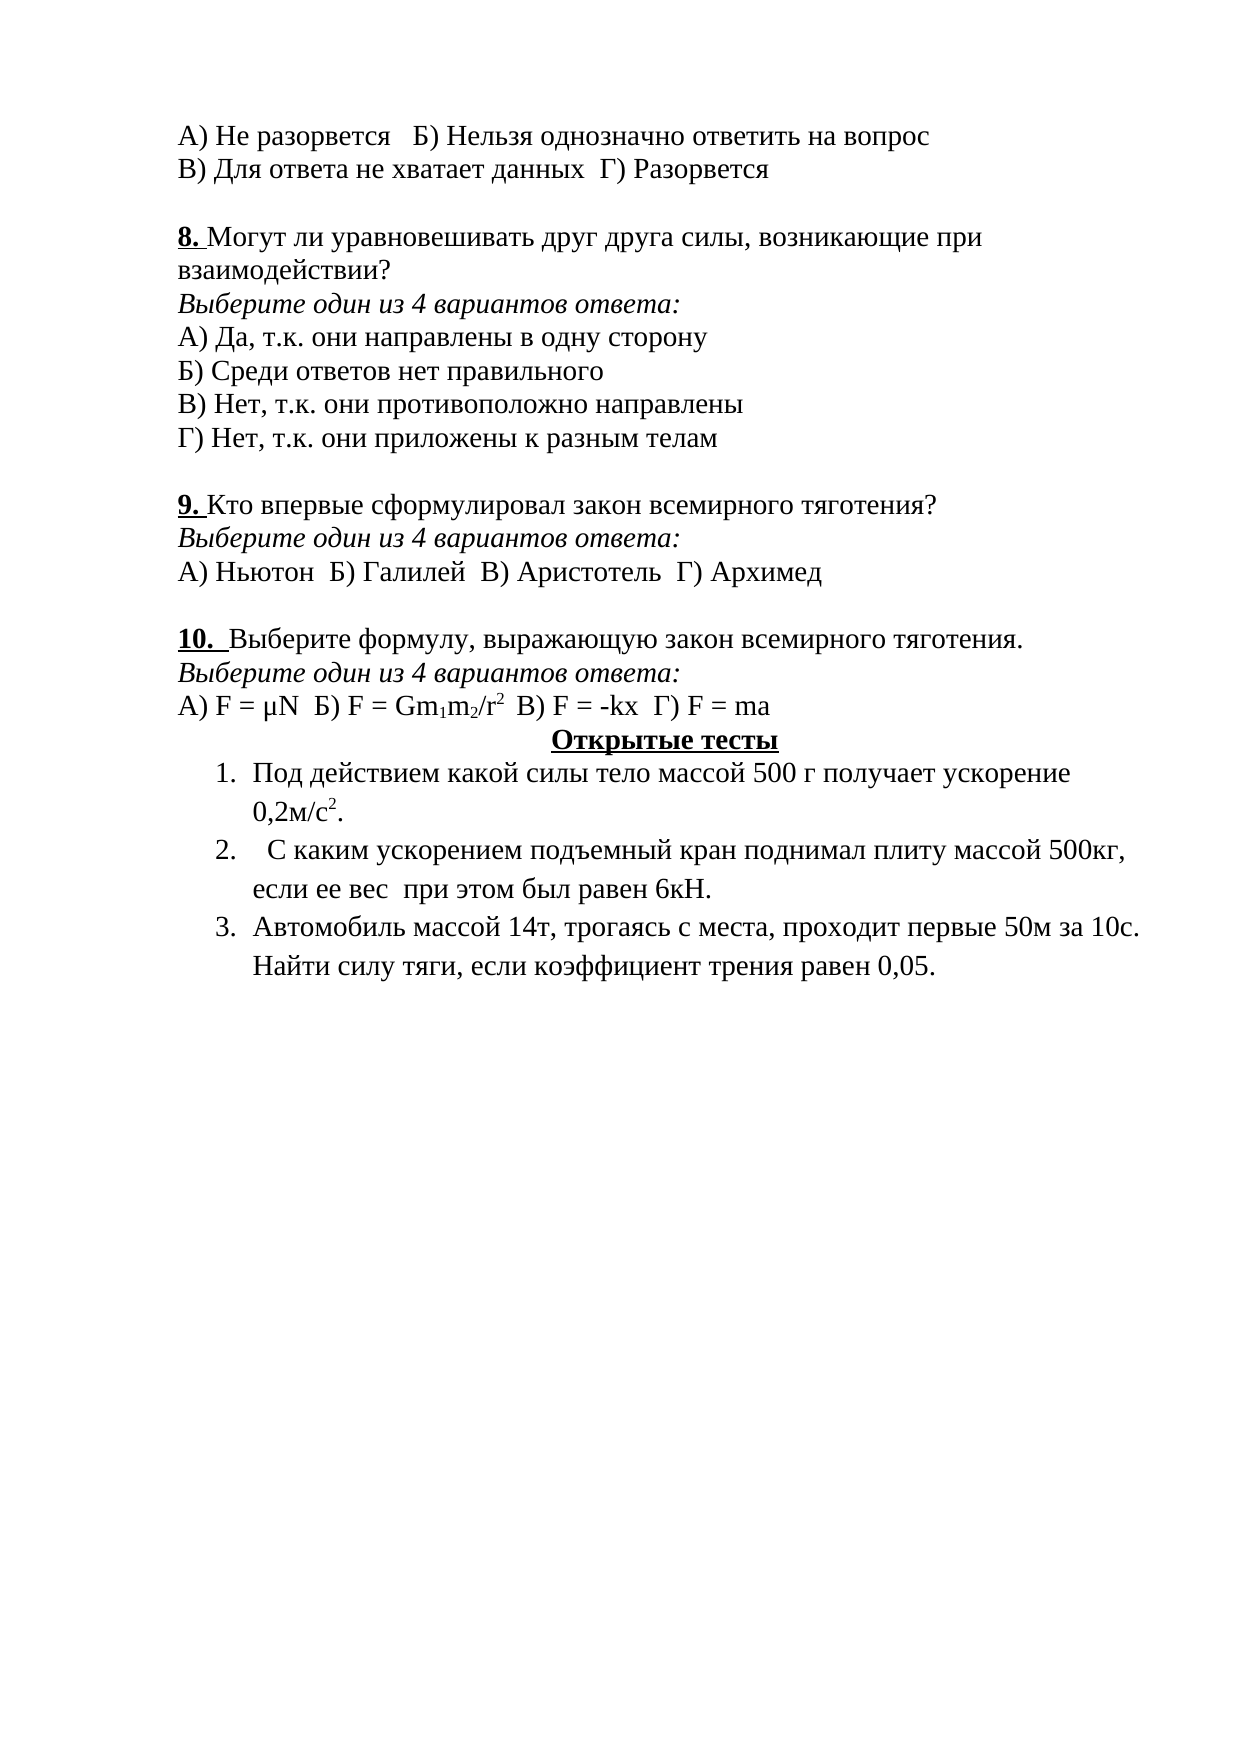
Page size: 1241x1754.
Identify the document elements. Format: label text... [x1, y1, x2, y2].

text Выберите один из 4 вариантов ответа: [177, 286, 1152, 319]
text Б) Среди ответов нет правильного [177, 353, 1152, 386]
text Выберите один из 4 вариантов ответа: [177, 521, 1152, 554]
text Открытые тесты [177, 722, 1152, 755]
text А) Да, т.к. они направлены в одну сторону [177, 319, 1152, 353]
text 10. Выберите формулу, выражающую закон всемирного тяготения. [177, 621, 1152, 655]
text В) Нет, т.к. они противоположно направлены [177, 386, 1152, 420]
text А) Ньютон Б) Галилей В) Аристотель Г) Архимед [177, 554, 1152, 588]
list С каким ускорением подъемный кран поднимал плиту массой 500кг, если ее вес при этом был равен 6кН. [215, 832, 1152, 904]
text А) F = μN Б) F = Gm1m2/r2 В) F = -kx Г) F = ma [177, 688, 1152, 722]
text 9. Кто впервые сформулировал закон всемирного тяготения? [177, 487, 1152, 521]
list Автомобиль массой 14т, трогаясь с места, проходит первые 50м за 10с. Найти силу тяги, если коэффициент трения равен 0,05. [215, 909, 1152, 982]
text В) Для ответа не хватает данных Г) Разорвется [177, 152, 1152, 185]
text Выберите один из 4 вариантов ответа: [177, 655, 1152, 688]
text 8. Могут ли уравновешивать друг друга силы, возникающие при взаимодействии? [177, 219, 1152, 286]
text А) Не разорвется Б) Нельзя однозначно ответить на вопрос [177, 118, 1152, 152]
text Г) Нет, т.к. они приложены к разным телам [177, 420, 1152, 453]
list Под действием какой силы тело массой 500 г получает ускорение 0,2м/с2. [215, 755, 1152, 827]
